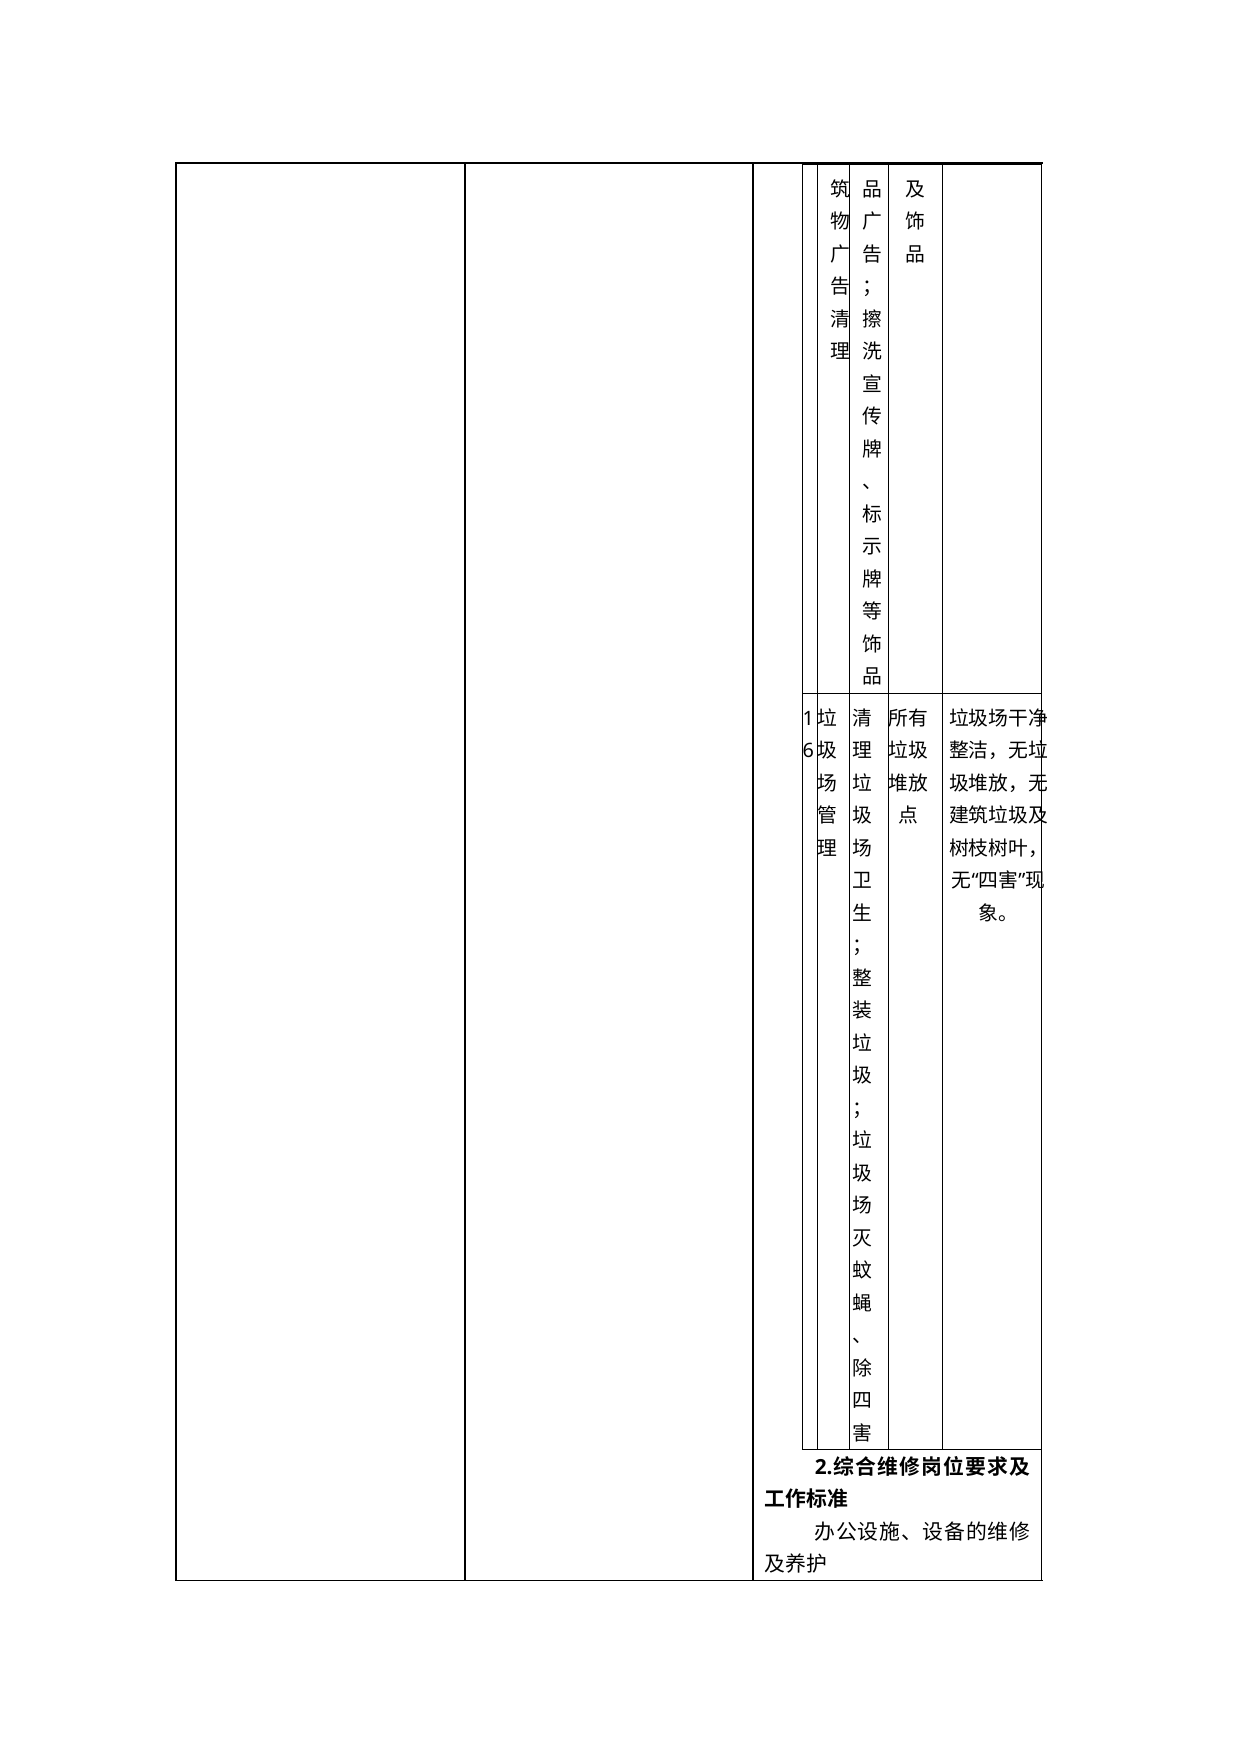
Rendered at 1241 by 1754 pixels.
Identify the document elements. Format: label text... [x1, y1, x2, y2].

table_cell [754, 164, 1041, 1580]
table_cell [466, 164, 752, 1580]
table_cell 1 [177, 164, 464, 1580]
